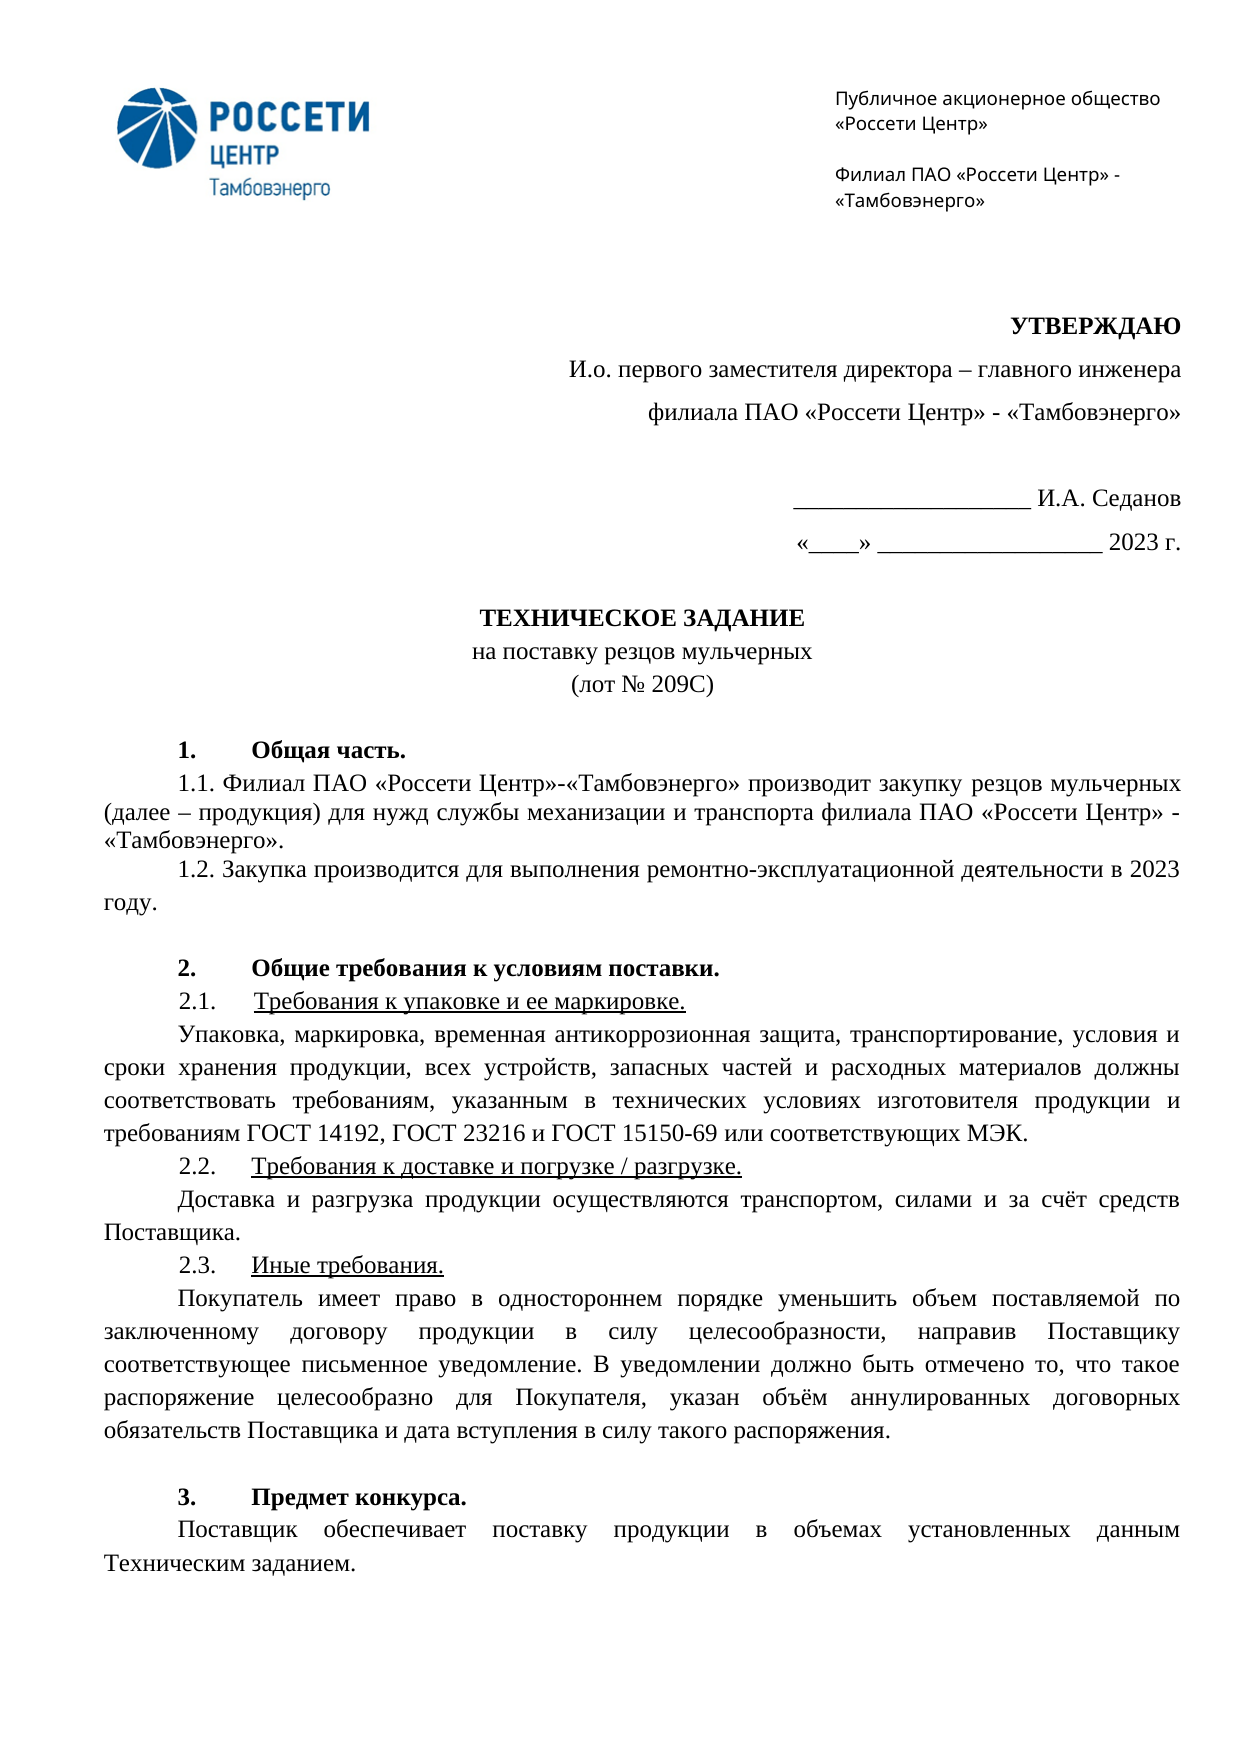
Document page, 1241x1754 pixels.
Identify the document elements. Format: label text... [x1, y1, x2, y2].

list Общие требования к условиям поставки. [103, 953, 1181, 982]
text на поставку резцов мульчерных [103, 636, 1181, 664]
list Требования к упаковке и ее маркировке. [178, 986, 1181, 1015]
text И.о. первого заместителя директора – главного инженера [103, 354, 1181, 383]
list Предмет конкурса. [103, 1482, 1181, 1510]
text «____» __________________ 2023 г. [664, 527, 1181, 555]
list Требования к доставке и погрузке / разгрузке. [103, 1151, 1181, 1180]
text Упаковка, маркировка, временная антикоррозионная защита, транспортирование, условия и сроки хранения продукции, всех устройств, запасных частей и расходных материалов должны соответствовать требованиям, указанным в технических условиях изготовителя продукции и требованиям ГОСТ 14192, ГОСТ 23216 и ГОСТ 15150-69 или соответствующих МЭК. [103, 1019, 1181, 1147]
table_header Публичное акционерное общество «Россети Центр» Филиал ПАО «Россети Центр» - «Тамбовэнерго» [824, 85, 1193, 256]
text Доставка и разгрузка продукции осуществляются транспортом, силами и за счёт средств Поставщика. [103, 1184, 1181, 1246]
text УТВЕРЖДАЮ [664, 311, 1181, 340]
text 1.2. Закупка производится для выполнения ремонтно-эксплуатационной деятельности в 2023 году. [103, 854, 1181, 916]
list Иные требования. [103, 1250, 1181, 1279]
text ___________________ И.А. Седанов [664, 483, 1181, 512]
subtitle 1.1. Филиал ПАО «Россети Центр»-«Тамбовэнерго» производит закупку резцов мульчерных (далее – продукция) для нужд службы механизации и транспорта филиала ПАО «Россети Центр» - «Тамбовэнерго». [103, 768, 1181, 854]
text Поставщик обеспечивает поставку продукции в объемах установленных данным Техническим заданием. [103, 1514, 1181, 1576]
text филиала ПАО «Россети Центр» - «Тамбовэнерго» [103, 397, 1181, 426]
text ТЕХНИЧЕСКОЕ ЗАДАНИЕ [103, 603, 1181, 632]
text (лот № 209С) [103, 669, 1181, 698]
text Покупатель имеет право в одностороннем порядке уменьшить объем поставляемой по заключенному договору продукции в силу целесообразности, направив Поставщику соответствующее письменное уведомление. В уведомлении должно быть отмечено то, что такое распоряжение целесообразно для Покупателя, указан объём аннулированных договорных обязательств Поставщика и дата вступления в силу такого распоряжения. [103, 1283, 1181, 1444]
list Общая часть. [103, 735, 1181, 764]
table_header [104, 85, 823, 256]
